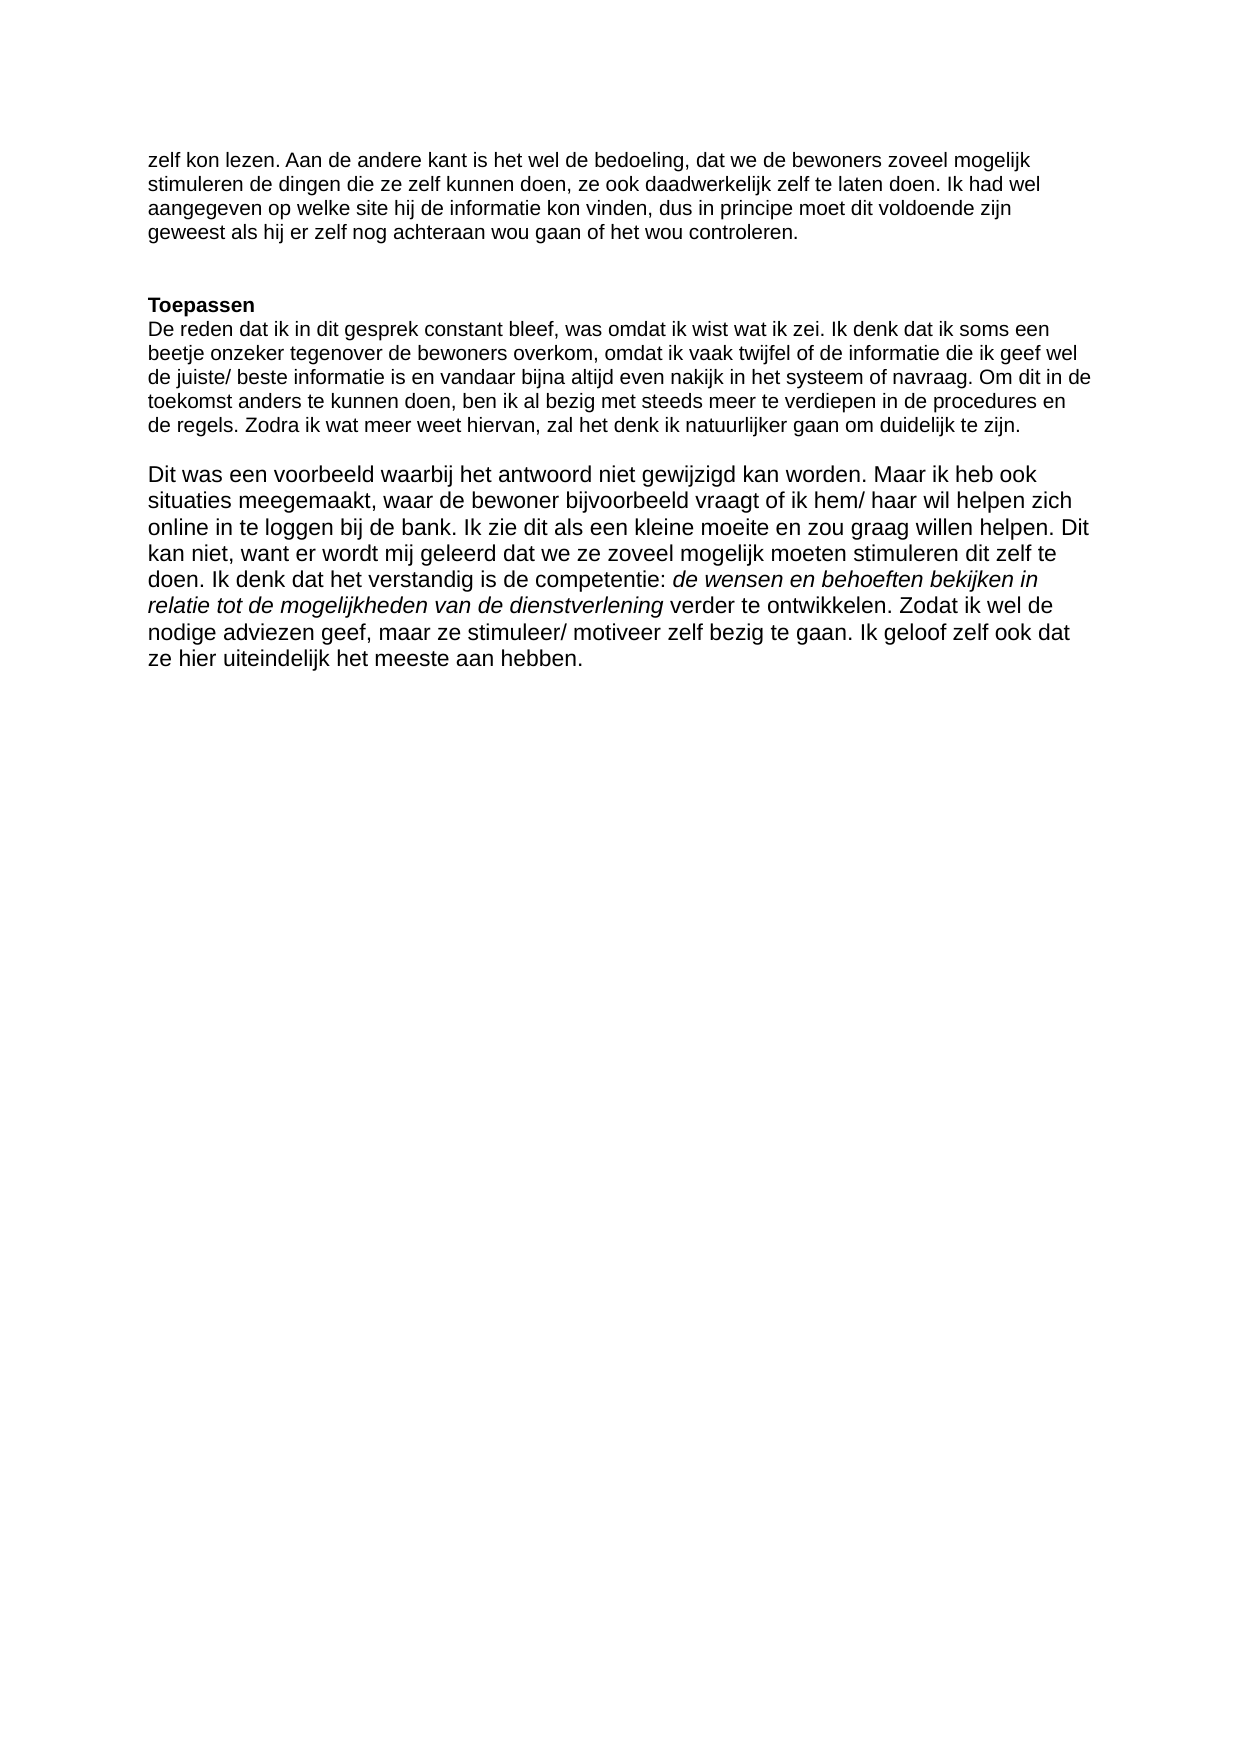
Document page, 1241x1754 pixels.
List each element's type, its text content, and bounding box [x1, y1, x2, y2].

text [148, 148, 1093, 243]
text Dit was een voorbeeld waarbij het antwoord niet gewijzigd kan worden. Maar ik heb ook situaties meegemaakt, waar de bewoner bijvoorbeeld vraagt of ik hem/ haar wil helpen zich online in te loggen bij de bank. Ik zie dit als een kleine moeite en zou graag willen helpen. Dit kan niet, want er wordt mij geleerd dat we ze zoveel mogelijk moeten stimuleren dit zelf te doen. Ik denk dat het verstandig is de competentie: de wensen en behoeften bekijken in relatie tot de mogelijkheden van de dienstverlening verder te ontwikkelen. Zodat ik wel de nodige adviezen geef, maar ze stimuleer/ motiveer zelf bezig te gaan. Ik geloof zelf ook dat ze hier uiteindelijk het meeste aan hebben. [148, 461, 1093, 699]
text Toepassen [148, 269, 1093, 317]
text De reden dat ik in dit gesprek constant bleef, was omdat ik wist wat ik zei. Ik denk dat ik soms een beetje onzeker tegenover de bewoners overkom, omdat ik vaak twijfel of de informatie die ik geef wel de juiste/ beste informatie is en vandaar bijna altijd even nakijk in het systeem of navraag. Om dit in de toekomst anders te kunnen doen, ben ik al bezig met steeds meer te verdiepen in de procedures en de regels. Zodra ik wat meer weet hiervan, zal het denk ik natuurlijker gaan om duidelijk te zijn. [148, 317, 1093, 437]
